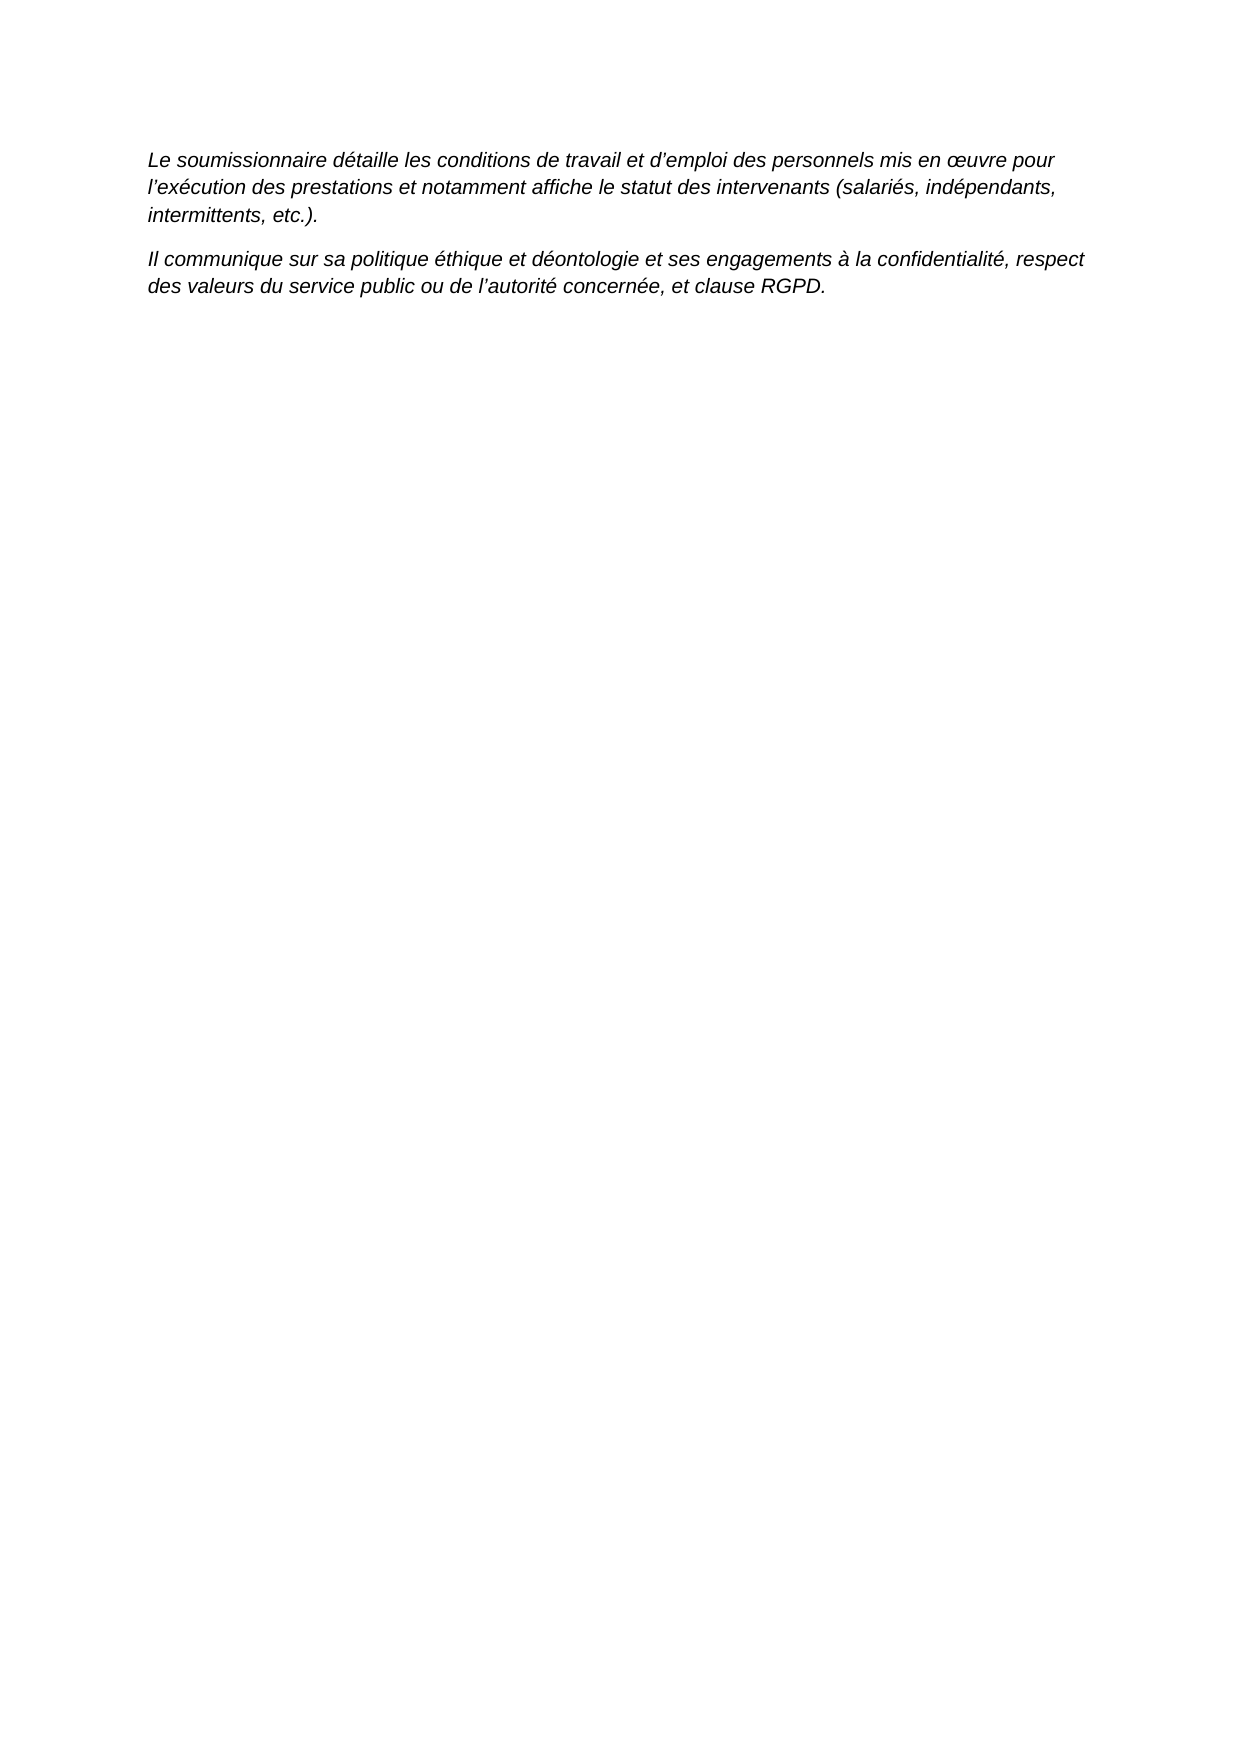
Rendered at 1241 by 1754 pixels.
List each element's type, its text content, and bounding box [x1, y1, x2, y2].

text Le soumissionnaire détaille les conditions de travail et d’emploi des personnels mis en œuvre pour l’exécution des prestations et notamment affiche le statut des intervenants (salariés, indépendants, intermittents, etc.). [148, 148, 1093, 227]
text Il communique sur sa politique éthique et déontologie et ses engagements à la confidentialité, respect des valeurs du service public ou de l’autorité concernée, et clause RGPD. [148, 247, 1093, 298]
